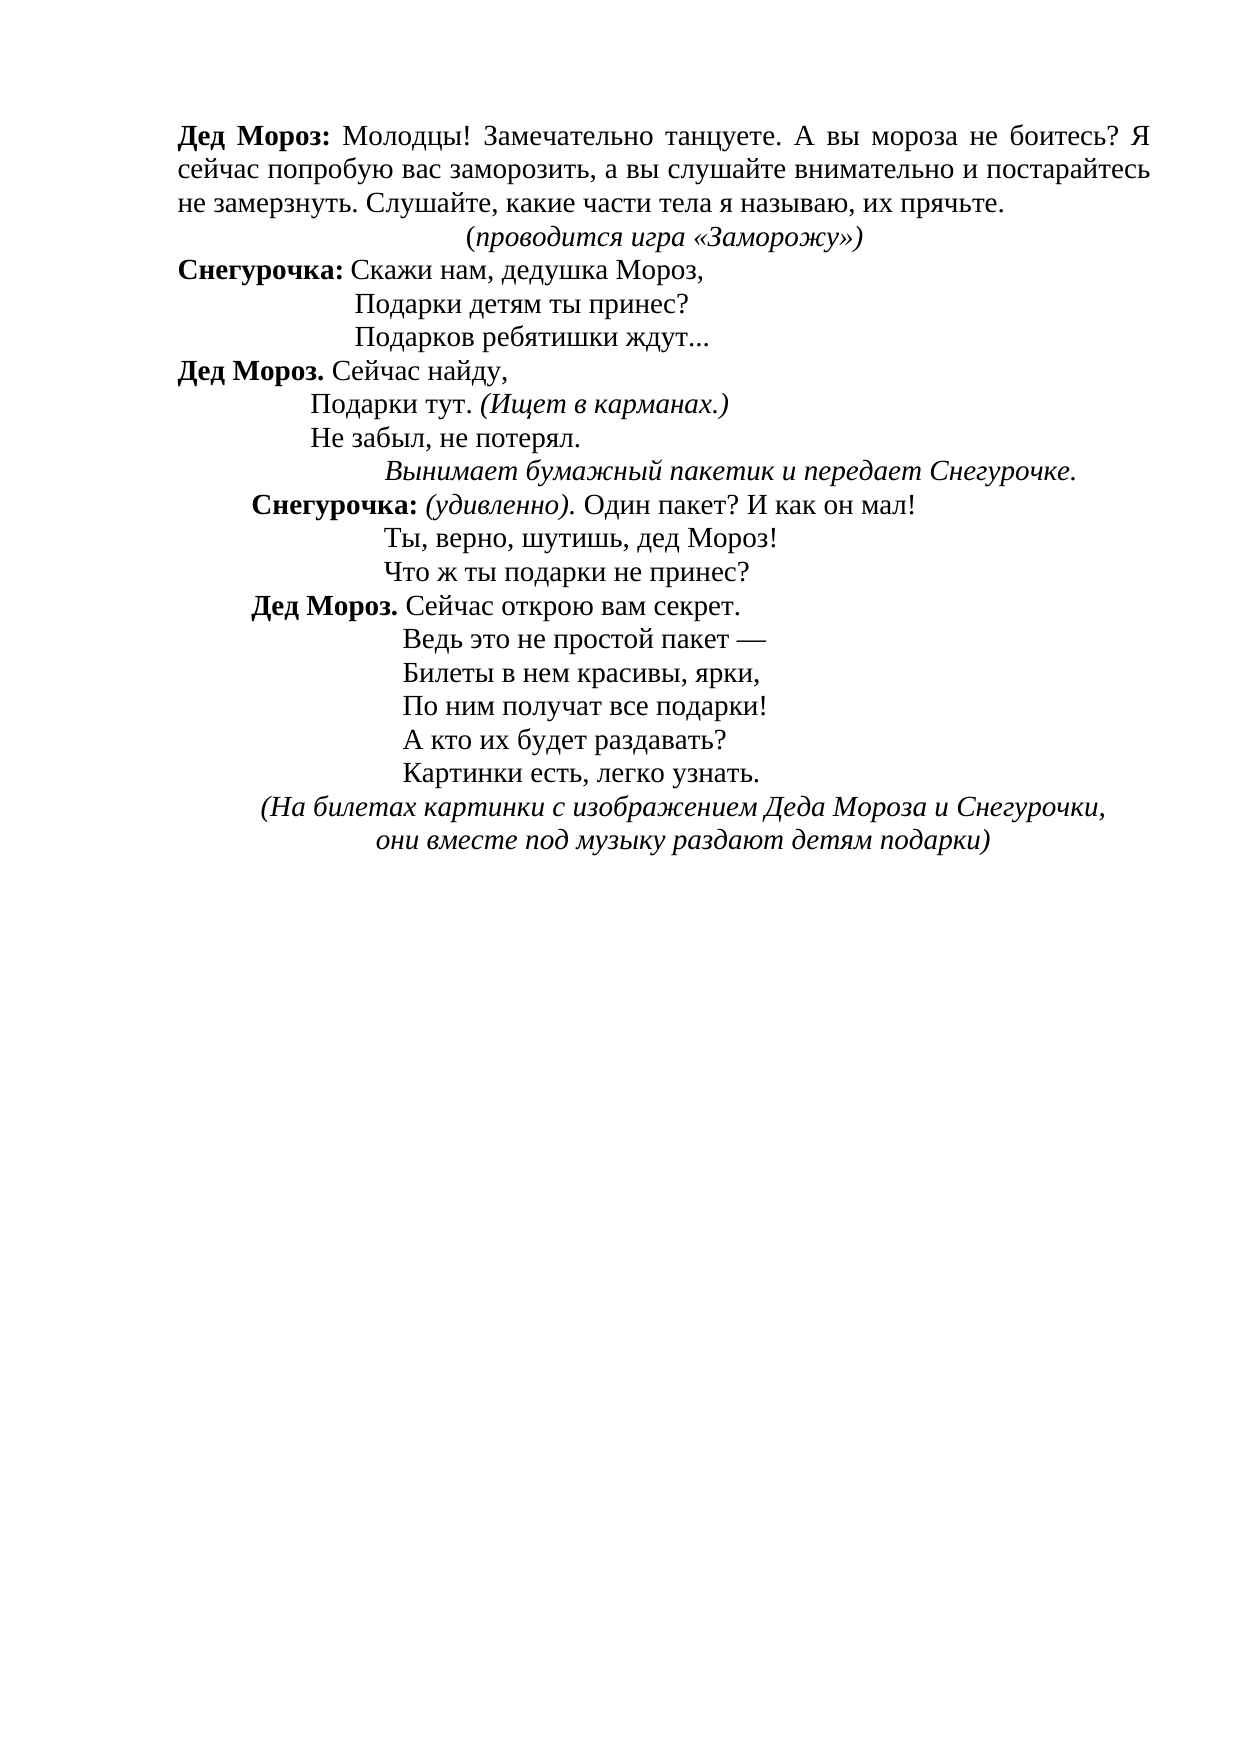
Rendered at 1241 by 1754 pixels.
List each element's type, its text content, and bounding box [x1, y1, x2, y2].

text Подарков ребятишки ждут... [177, 319, 1152, 353]
text Не забыл, не потерял. [177, 420, 1152, 453]
text Дед Мороз: Молодцы! Замечательно танцуете. А вы мороза не боитесь? Я сейчас попробую вас заморозить, а вы слушайте внимательно и постарайтесь не замерзнуть. Слушайте, какие части тела я называю, их прячьте. [177, 118, 1152, 219]
text (проводится игра «Заморожу») [177, 219, 1152, 252]
text Что ж ты подарки не принес? [177, 554, 1152, 588]
text Билеты в нем красивы, ярки, [177, 655, 1152, 688]
text Снегурочка: Скажи нам, дедушка Мороз, [177, 252, 1152, 286]
text Ты, верно, шутишь, дед Мороз! [177, 521, 1152, 554]
text Вынимает бумажный пакетик и передает Снегурочке. [177, 453, 1152, 487]
text (На билетах картинки с изображением Деда Мороза и Снегурочки, [215, 789, 1152, 822]
text А кто их будет раздавать? [177, 722, 1152, 755]
text По ним получат все подарки! [177, 688, 1152, 722]
text Ведь это не простой пакет — [177, 621, 1152, 655]
text Подарки детям ты принес? [177, 286, 1152, 319]
text Картинки есть, легко узнать. [177, 755, 1152, 789]
text Дед Мороз. Сейчас найду, [177, 353, 1152, 386]
text они вместе под музыку раздают детям подарки) [215, 822, 1152, 856]
text Подарки тут. (Ищет в карманах.) [310, 386, 1152, 420]
text Дед Мороз. Сейчас открою вам секрет. [177, 588, 1152, 621]
text Снегурочка: (удивленно). Один пакет? И как он мал! [177, 487, 1152, 521]
